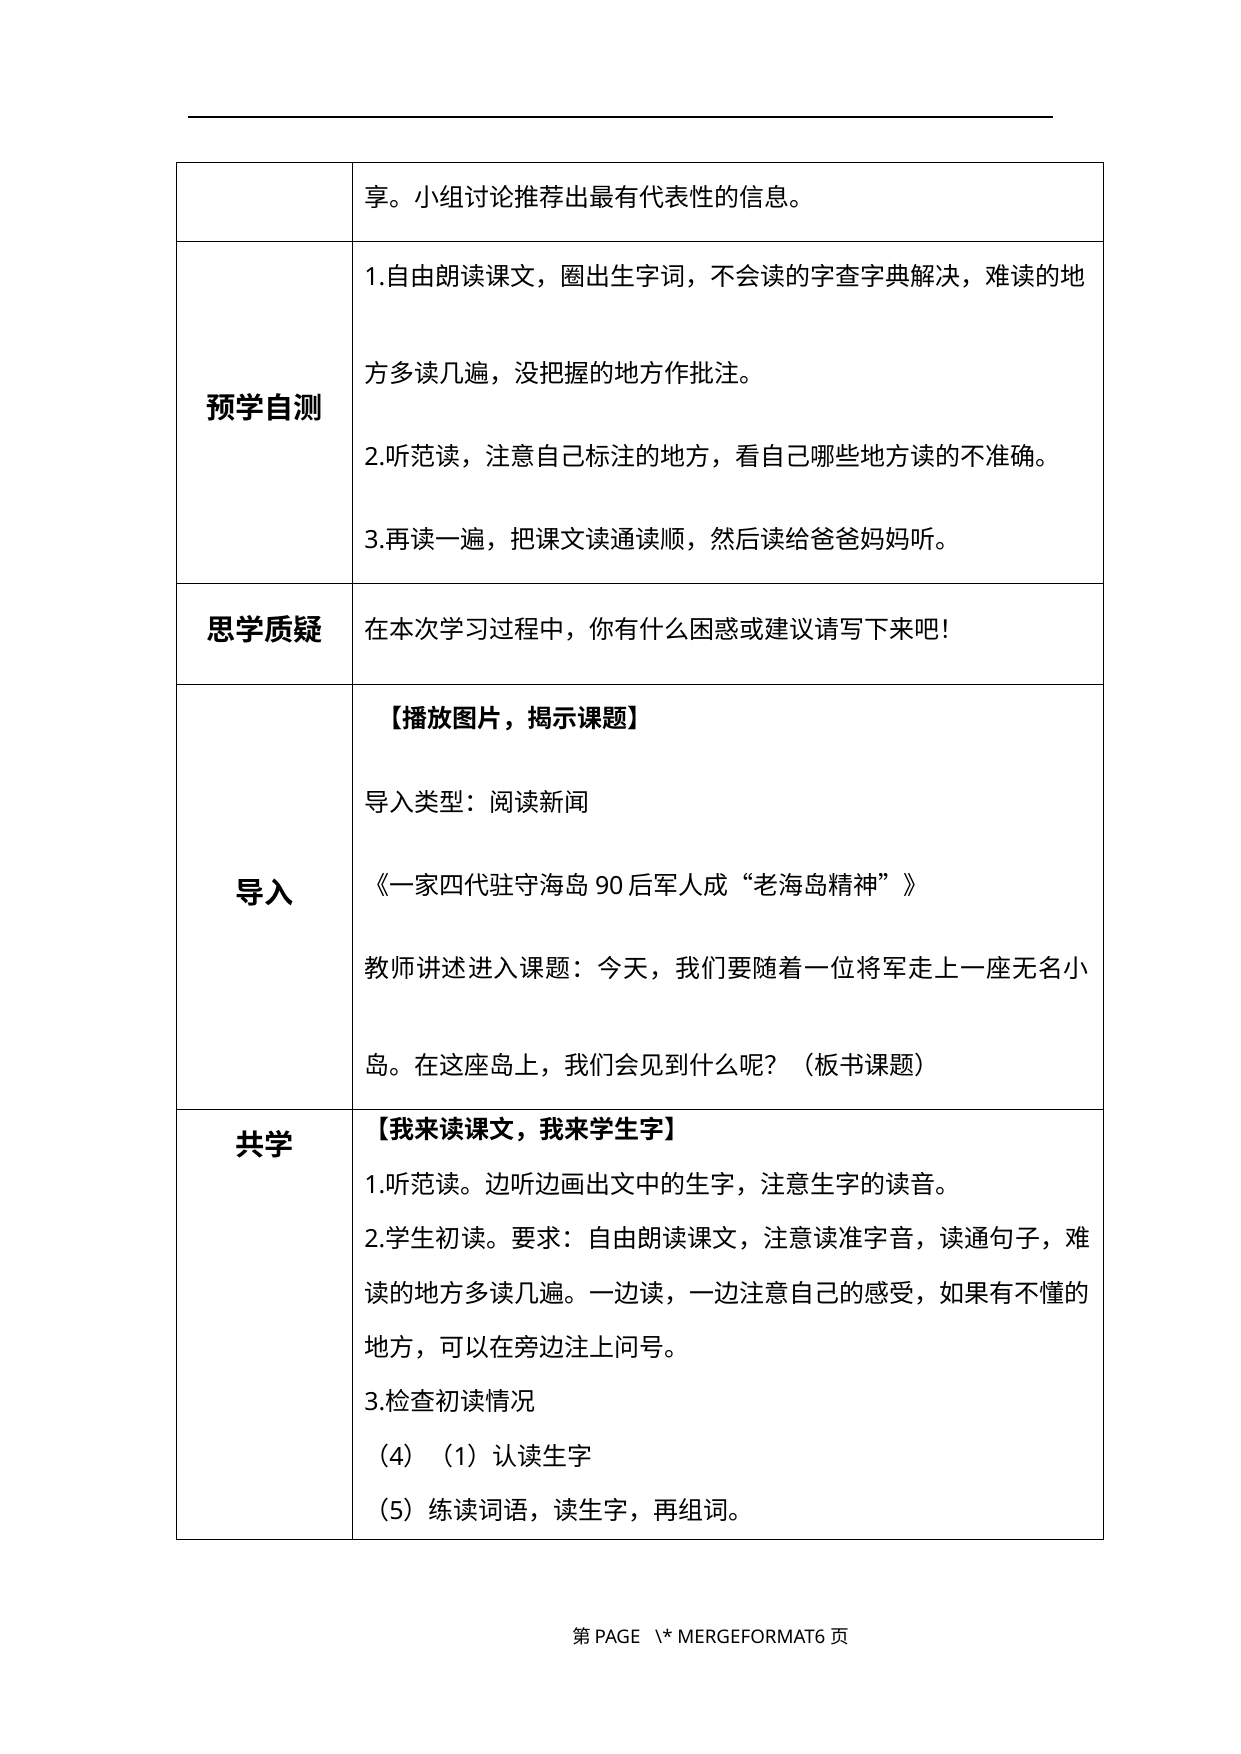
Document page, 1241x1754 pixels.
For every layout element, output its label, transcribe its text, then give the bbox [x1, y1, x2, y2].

table_cell 1.自由朗读课文，圈出生字词，不会读的字查字典解决，难读的地方多读几遍，没把握的地方作批注。 2.听范读，注意自己标注的地方，看自己哪些地方读的不准确。 3.再读一遍，把课文读通读顺，然后读给爸爸妈妈听。 [353, 242, 1103, 583]
table_cell 【播放图片，揭示课题】 导入类型：阅读新闻 《一家四代驻守海岛 90后军人成“老海岛精神”》 教师讲述进入课题：今天，我们要随着一位将军走上一座无名小岛。在这座岛上，我们会见到什么呢？（板书课题） [353, 685, 1103, 1109]
table_cell 在本次学习过程中，你有什么困惑或建议请写下来吧！ [353, 584, 1103, 683]
table_cell 思学质疑 [177, 584, 352, 683]
table_cell 预学自测 [177, 242, 352, 583]
table_cell 共学 [177, 1110, 352, 1539]
table_cell 导入 [177, 685, 352, 1109]
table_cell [353, 1110, 1103, 1539]
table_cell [353, 163, 1103, 241]
